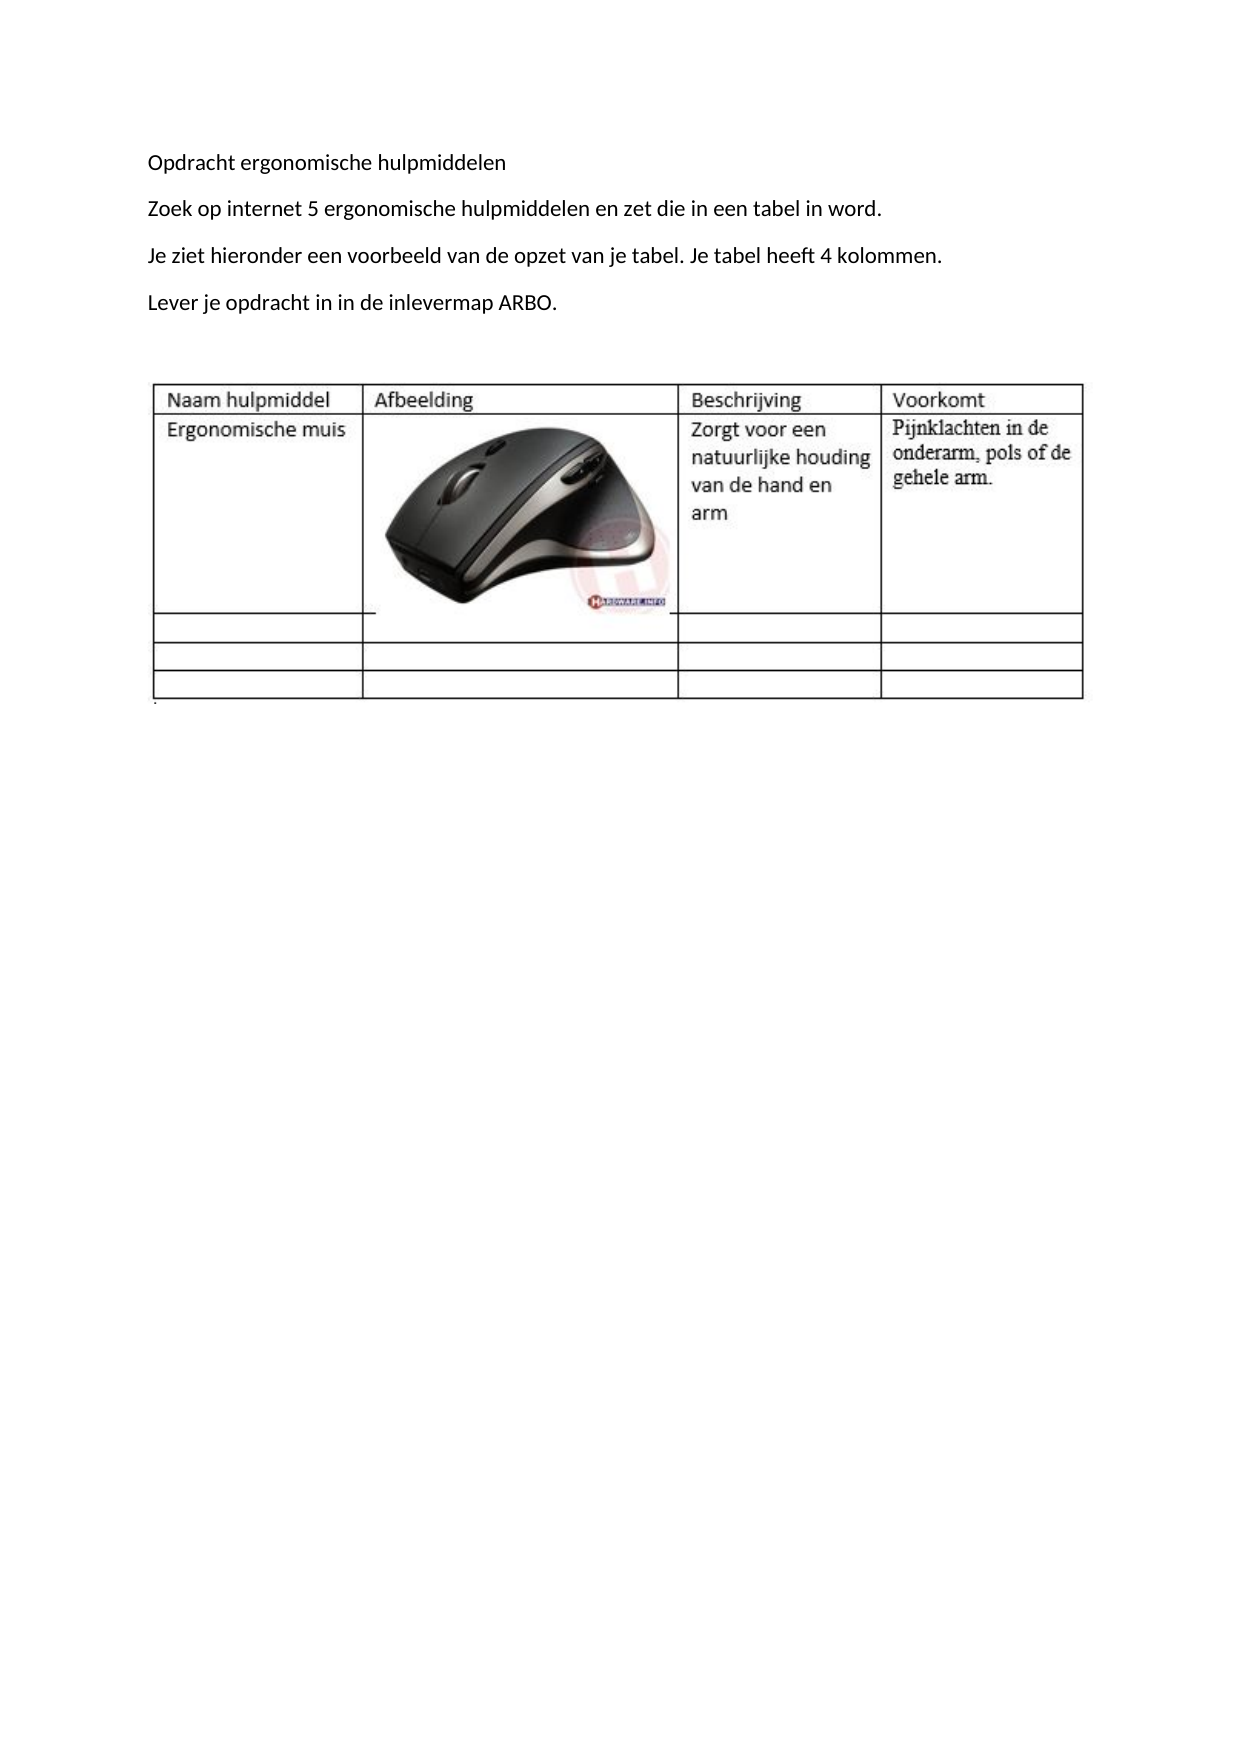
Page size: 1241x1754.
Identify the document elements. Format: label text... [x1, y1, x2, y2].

text Opdracht ergonomische hulpmiddelen [148, 148, 1093, 176]
text Zoek op internet 5 ergonomische hulpmiddelen en zet die in een tabel in word. [148, 194, 1093, 222]
picture [147, 382, 1093, 704]
text Lever je opdracht in in de inlevermap ARBO. [148, 288, 1093, 316]
text Je ziet hieronder een voorbeeld van de opzet van je tabel. Je tabel heeft 4 kolommen. [148, 241, 1093, 269]
